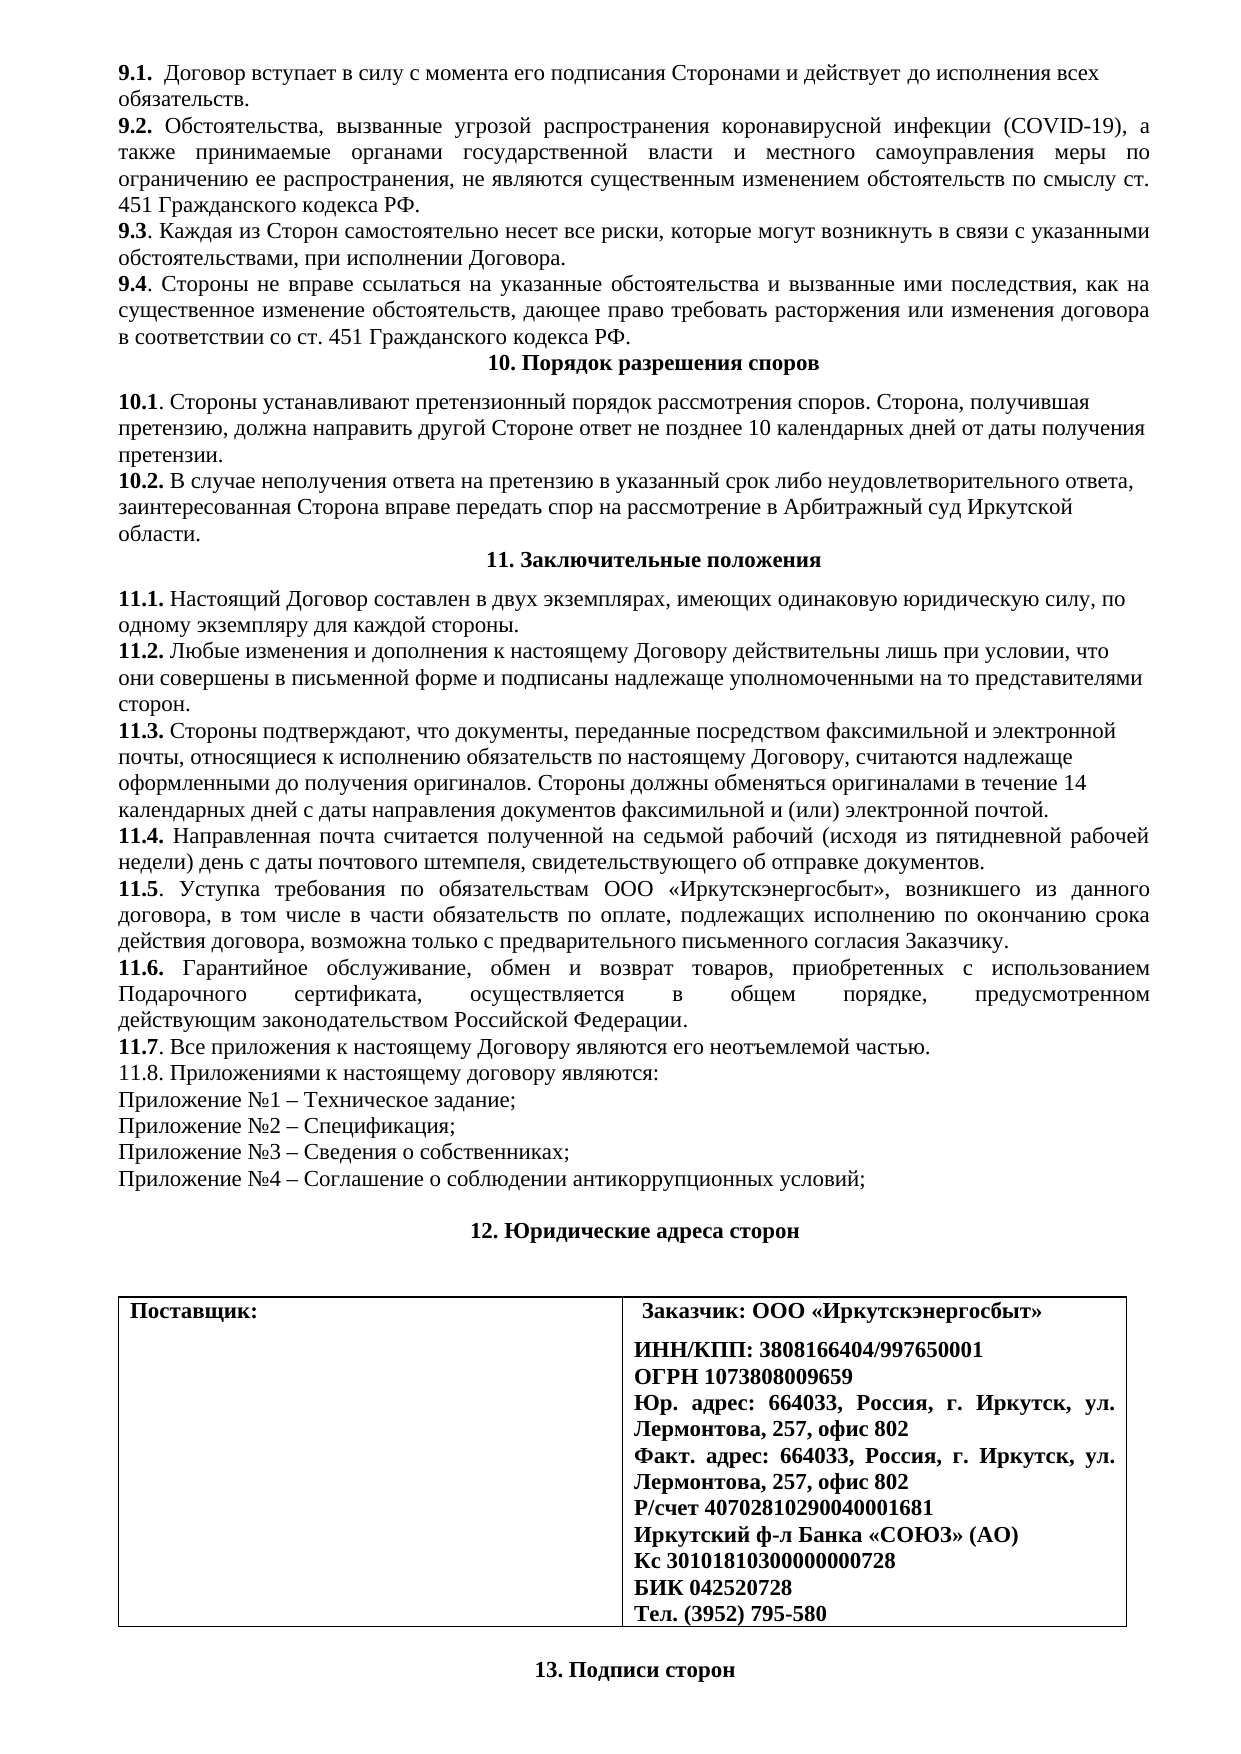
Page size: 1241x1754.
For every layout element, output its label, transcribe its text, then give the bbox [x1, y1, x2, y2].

text 11.3. Стороны подтверждают, что документы, переданные посредством факсимильной и электронной почты, относящиеся к исполнению обязательств по настоящему Договору, считаются надлежаще оформленными до получения оригиналов. Стороны должны обменяться оригиналами в течение 14 календарных дней с даты направления документов факсимильной и (или) электронной почтой. [118, 717, 1152, 822]
text 10.2. В случае неполучения ответа на претензию в указанный срок либо неудовлетворительного ответа, заинтересованная Сторона вправе передать спор на рассмотрение в Арбитражный суд Иркутской области. [118, 467, 1152, 546]
text 11.5. Уступка требования по обязательствам ООО «Иркутскэнергосбыт», возникшего из данного договора, в том числе в части обязательств по оплате, подлежащих исполнению по окончанию срока действия договора, возможна только с предварительного письменного согласия Заказчику. [118, 875, 1152, 954]
text 10.1. Стороны устанавливают претензионный порядок рассмотрения споров. Сторона, получившая претензию, должна направить другой Стороне ответ не позднее 10 календарных дней от даты получения претензии. [118, 388, 1152, 467]
text 11.4. Направленная почта считается полученной на седьмой рабочий (исходя из пятидневной рабочей недели) день с даты почтового штемпеля, свидетельствующего об отправке документов. [118, 822, 1152, 875]
table_header Заказчик: ООО «Иркутскэнергосбыт» ИНН/КПП: 3808166404/997650001 ОГРН 1073808009659 Юр. адрес: 664033, Россия, г. Иркутск, ул. Лермонтова, 257, офис 802 Факт. адрес: 664033, Россия, г. Иркутск, ул. Лермонтова, 257, офис 802 Р/счет 40702810290040001681 Иркутский ф-л Банка «СОЮЗ» (АО) Кс 30101810300000000728 БИК 042520728 Тел. (3952) 795-580 [623, 1298, 1126, 1626]
text 11.1. Настоящий Договор составлен в двух экземплярах, имеющих одинаковую юридическую силу, по одному экземпляру для каждой стороны. [118, 585, 1152, 638]
text 9.2. Обстоятельства, вызванные угрозой распространения коронавирусной инфекции (COVID-19), а также принимаемые органами государственной власти и местного самоуправления меры по ограничению ее распространения, не являются существенным изменением обстоятельств по смыслу ст. 451 Гражданского кодекса РФ. [118, 112, 1152, 217]
text 11.2. Любые изменения и дополнения к настоящему Договору действительны лишь при условии, что они совершены в письменной форме и подписаны надлежаще уполномоченными на то представителями сторон. [118, 638, 1152, 717]
text 9.4. Стороны не вправе ссылаться на указанные обстоятельства и вызванные ими последствия, как на существенное изменение обстоятельств, дающее право требовать расторжения или изменения договора в соответствии со ст. 451 Гражданского кодекса РФ. [118, 270, 1152, 349]
table_header Поставщик: [119, 1298, 622, 1626]
text 13. Подписи сторон [118, 1656, 1152, 1682]
text 11.6. Гарантийное обслуживание, обмен и возврат товаров, приобретенных с использованием Подарочного сертификата, осуществляется в общем порядке, предусмотренном действующим законодательством Российской Федерации. [118, 954, 1152, 1033]
text 11.7. Все приложения к настоящему Договору являются его неотъемлемой частью. [118, 1033, 1152, 1059]
text Приложение №2 – Спецификация; [118, 1112, 1152, 1138]
text Приложение №4 – Соглашение о соблюдении антикоррупционных условий; [118, 1165, 1152, 1191]
text 9.3. Каждая из Сторон самостоятельно несет все риски, которые могут возникнуть в связи с указанными обстоятельствами, при исполнении Договора. [118, 217, 1152, 270]
text 12. Юридические адреса сторон [118, 1217, 1152, 1244]
text Приложение №1 – Техническое задание; [118, 1086, 1152, 1112]
text 11.8. Приложениями к настоящему договору являются: [118, 1059, 1152, 1086]
text Приложение №3 – Сведения о собственниках; [118, 1138, 1152, 1165]
text 10. Порядок разрешения споров [156, 349, 1152, 375]
text 9.1. Договор вступает в силу с момента его подписания Сторонами и действует до исполнения всех обязательств. [118, 59, 1152, 112]
text 11. Заключительные положения [156, 546, 1152, 572]
